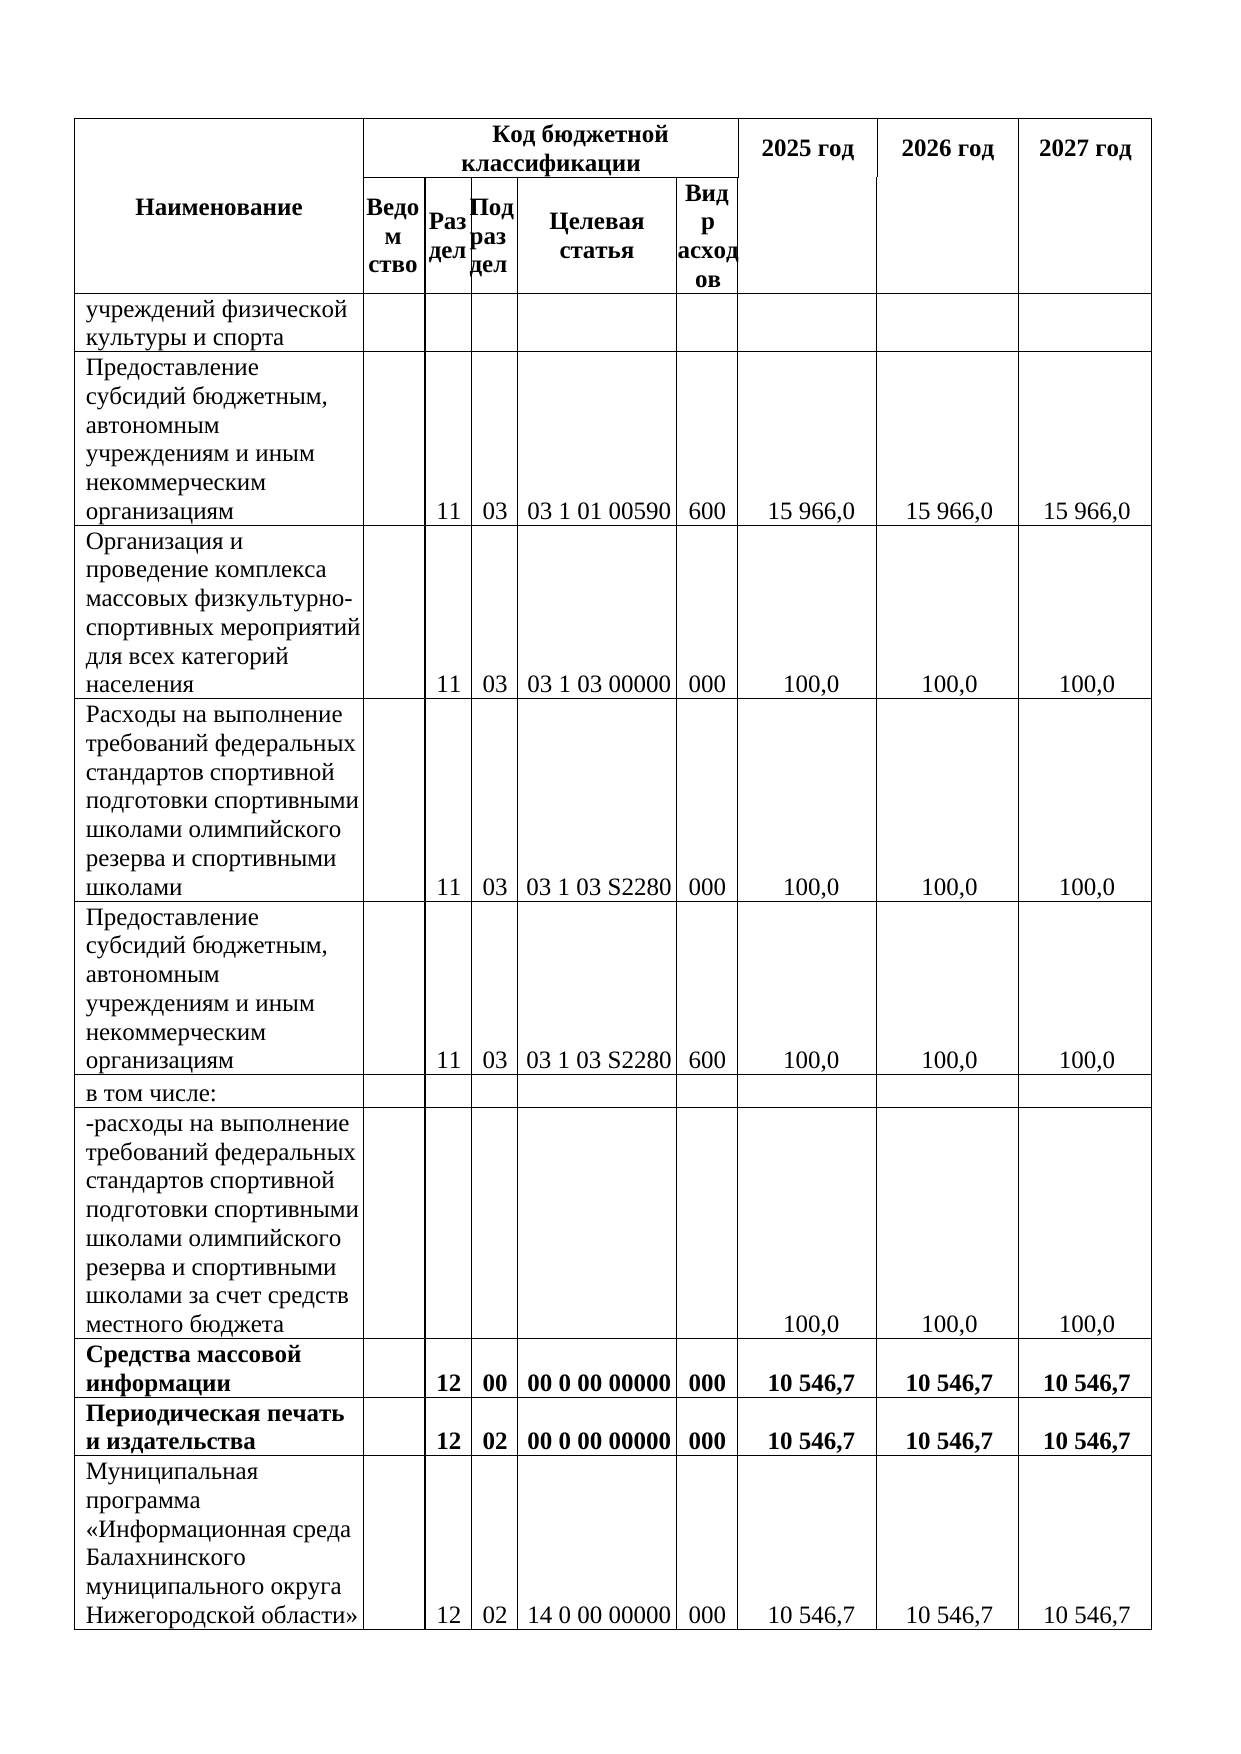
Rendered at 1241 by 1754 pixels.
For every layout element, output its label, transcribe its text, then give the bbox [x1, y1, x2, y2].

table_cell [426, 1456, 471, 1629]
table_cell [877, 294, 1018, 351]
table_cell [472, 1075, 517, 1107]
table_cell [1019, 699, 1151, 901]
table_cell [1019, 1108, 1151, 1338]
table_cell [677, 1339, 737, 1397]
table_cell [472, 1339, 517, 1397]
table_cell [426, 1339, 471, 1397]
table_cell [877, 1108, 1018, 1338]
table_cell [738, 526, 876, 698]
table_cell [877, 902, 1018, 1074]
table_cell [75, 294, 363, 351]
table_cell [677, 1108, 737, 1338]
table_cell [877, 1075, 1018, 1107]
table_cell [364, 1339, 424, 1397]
table_cell Под раз дел [472, 178, 517, 293]
table_cell Раз дел [426, 178, 471, 293]
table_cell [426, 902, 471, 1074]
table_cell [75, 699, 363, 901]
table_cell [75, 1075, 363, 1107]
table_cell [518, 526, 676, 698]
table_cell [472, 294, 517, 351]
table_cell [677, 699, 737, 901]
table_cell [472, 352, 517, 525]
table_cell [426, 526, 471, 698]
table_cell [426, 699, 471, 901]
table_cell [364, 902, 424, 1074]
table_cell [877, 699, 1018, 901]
table_cell Ведом ство [364, 178, 424, 293]
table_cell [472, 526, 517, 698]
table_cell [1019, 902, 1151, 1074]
table_cell [1019, 177, 1151, 293]
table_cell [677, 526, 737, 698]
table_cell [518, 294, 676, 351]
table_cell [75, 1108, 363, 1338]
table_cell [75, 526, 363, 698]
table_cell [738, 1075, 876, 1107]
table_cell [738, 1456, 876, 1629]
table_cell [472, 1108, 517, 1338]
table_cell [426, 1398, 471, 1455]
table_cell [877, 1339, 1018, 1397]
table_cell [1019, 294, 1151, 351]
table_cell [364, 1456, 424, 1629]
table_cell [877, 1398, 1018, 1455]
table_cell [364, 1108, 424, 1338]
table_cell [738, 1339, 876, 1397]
table_cell [738, 177, 876, 293]
table_header Код бюджетной классификации [364, 119, 738, 177]
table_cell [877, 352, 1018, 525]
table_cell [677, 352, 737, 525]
table_header 2027 год [1019, 119, 1151, 177]
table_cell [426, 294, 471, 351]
table_cell Вид расходов [677, 178, 737, 293]
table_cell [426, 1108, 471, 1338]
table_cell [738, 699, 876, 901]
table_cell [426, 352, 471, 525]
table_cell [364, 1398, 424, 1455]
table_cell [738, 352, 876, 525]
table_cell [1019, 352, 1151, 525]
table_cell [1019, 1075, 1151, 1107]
table_header 2025 год [739, 119, 877, 177]
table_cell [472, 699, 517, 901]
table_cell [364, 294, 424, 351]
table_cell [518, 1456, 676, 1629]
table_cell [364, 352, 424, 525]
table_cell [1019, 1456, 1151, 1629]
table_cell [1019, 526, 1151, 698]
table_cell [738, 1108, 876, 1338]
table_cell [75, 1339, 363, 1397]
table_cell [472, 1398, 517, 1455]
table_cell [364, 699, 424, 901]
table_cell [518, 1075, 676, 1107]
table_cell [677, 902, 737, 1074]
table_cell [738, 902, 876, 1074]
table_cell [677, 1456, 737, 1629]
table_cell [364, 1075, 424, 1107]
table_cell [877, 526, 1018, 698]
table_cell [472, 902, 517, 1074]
table_cell [877, 177, 1018, 293]
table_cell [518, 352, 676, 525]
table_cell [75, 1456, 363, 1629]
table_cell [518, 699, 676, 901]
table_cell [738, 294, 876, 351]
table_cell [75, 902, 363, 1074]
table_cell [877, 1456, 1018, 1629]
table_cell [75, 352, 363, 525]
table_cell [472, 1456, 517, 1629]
table_cell Целевая статья [518, 178, 676, 293]
table_header Наименование [75, 119, 363, 293]
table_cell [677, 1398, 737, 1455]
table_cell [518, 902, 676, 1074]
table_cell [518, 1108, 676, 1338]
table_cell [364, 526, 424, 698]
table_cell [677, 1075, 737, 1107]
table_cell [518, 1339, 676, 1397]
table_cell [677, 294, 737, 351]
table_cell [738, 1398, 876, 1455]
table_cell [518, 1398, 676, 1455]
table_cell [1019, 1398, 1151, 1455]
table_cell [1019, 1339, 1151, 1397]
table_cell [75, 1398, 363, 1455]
table_header 2026 год [878, 119, 1018, 177]
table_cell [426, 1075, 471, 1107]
